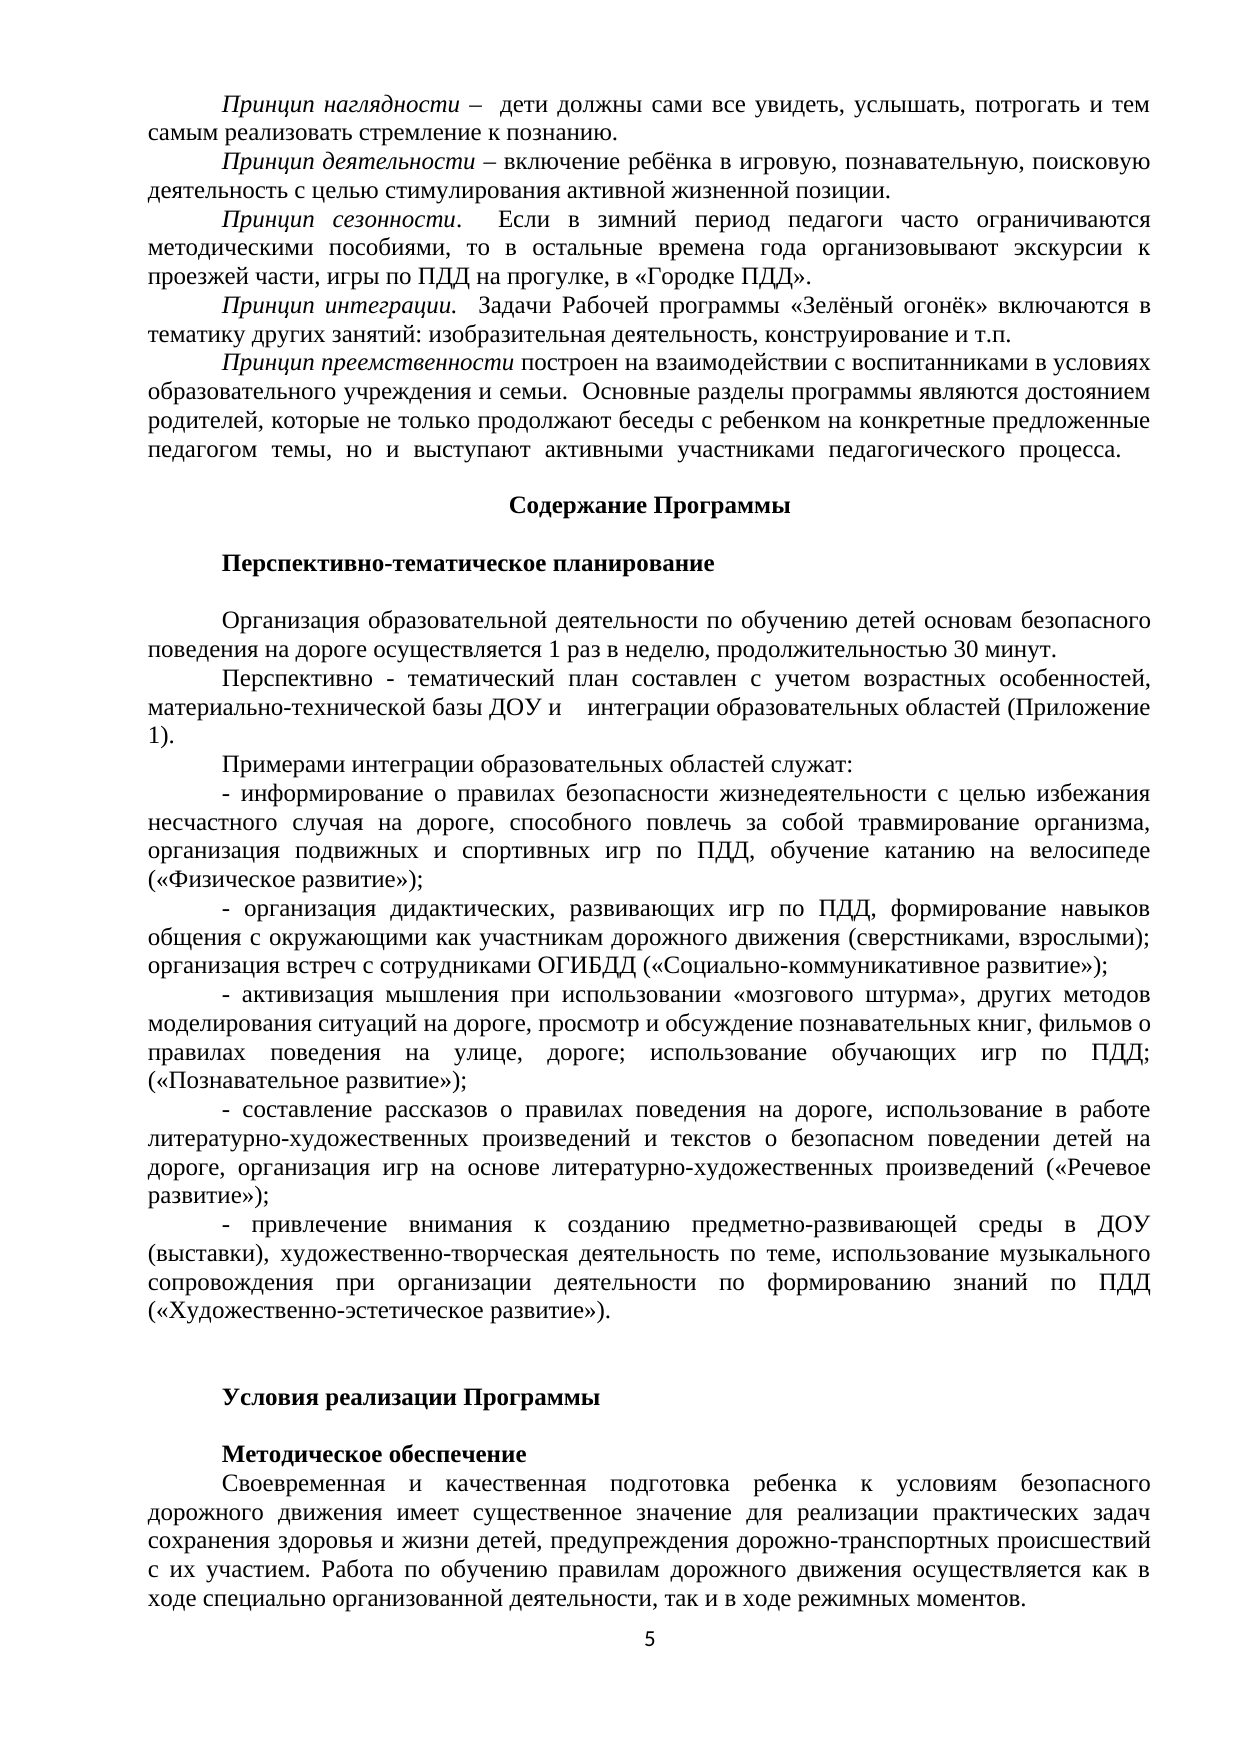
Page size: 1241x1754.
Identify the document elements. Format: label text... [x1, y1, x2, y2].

text - организация дидактических, развивающих игр по ПДД, формирование навыков общения с окружающими как участникам дорожного движения (сверстниками, взрослыми); организация встреч с сотрудниками ОГИБДД («Социально-коммуникативное развитие»); [148, 893, 1152, 979]
text Перспективно-тематическое планирование [148, 548, 1152, 577]
text - привлечение внимания к созданию предметно-развивающей среды в ДОУ (выставки), художественно-творческая деятельность по теме, использование музыкального сопровождения при организации деятельности по формированию знаний по ПДД («Художественно-эстетическое развитие»). [148, 1209, 1152, 1324]
text Организация образовательной деятельности по обучению детей основам безопасного поведения на дороге осуществляется 1 раз в неделю, продолжительностью 30 минут. [148, 605, 1152, 663]
text Содержание Программы [148, 490, 1152, 519]
text Принцип преемственности построен на взаимодействии с воспитанниками в условиях образовательного учреждения и семьи. Основные разделы программы являются достоянием родителей, которые не только продолжают беседы с ребенком на конкретные предложенные педагогом темы, но и выступают активными участниками педагогического процесса. [148, 347, 1152, 490]
text Принцип деятельности – включение ребёнка в игровую, познавательную, поисковую деятельность с целью стимулирования активной жизненной позиции. [148, 146, 1152, 204]
text - информирование о правилах безопасности жизнедеятельности с целью избежания несчастного случая на дороге, способного повлечь за собой травмирование организма, организация подвижных и спортивных игр по ПДД, обучение катанию на велосипеде («Физическое развитие»); [148, 778, 1152, 893]
text Примерами интеграции образовательных областей служат: [148, 749, 1152, 778]
text Условия реализации Программы [148, 1382, 1152, 1410]
text Принцип наглядности – дети должны сами все увидеть, услышать, потрогать и тем самым реализовать стремление к познанию. [148, 89, 1152, 146]
text Принцип сезонности. Если в зимний период педагоги часто ограничиваются методическими пособиями, то в остальные времена года организовывают экскурсии к проезжей части, игры по ПДД на прогулке, в «Городке ПДД». [148, 204, 1152, 290]
text Методическое обеспечение [148, 1439, 1152, 1468]
text Перспективно - тематический план составлен с учетом возрастных особенностей, материально-технической базы ДОУ и интеграции образовательных областей (Приложение 1). [148, 663, 1152, 749]
text Своевременная и качественная подготовка ребенка к условиям безопасного дорожного движения имеет существенное значение для реализации практических задач сохранения здоровья и жизни детей, предупреждения дорожно-транспортных происшествий с их участием. Работа по обучению правилам дорожного движения осуществляется как в ходе специально организованной деятельности, так и в ходе режимных моментов. [148, 1468, 1152, 1612]
text - составление рассказов о правилах поведения на дороге, использование в работе литературно-художественных произведений и текстов о безопасном поведении детей на дороге, организация игр на основе литературно-художественных произведений («Речевое развитие»); [148, 1094, 1152, 1209]
text - активизация мышления при использовании «мозгового штурма», других методов моделирования ситуаций на дороге, просмотр и обсуждение познавательных книг, фильмов о правилах поведения на улице, дороге; использование обучающих игр по ПДД; («Познавательное развитие»); [148, 979, 1152, 1094]
text Принцип интеграции. Задачи Рабочей программы «Зелёный огонёк» включаются в тематику других занятий: изобразительная деятельность, конструирование и т.п. [148, 290, 1152, 347]
